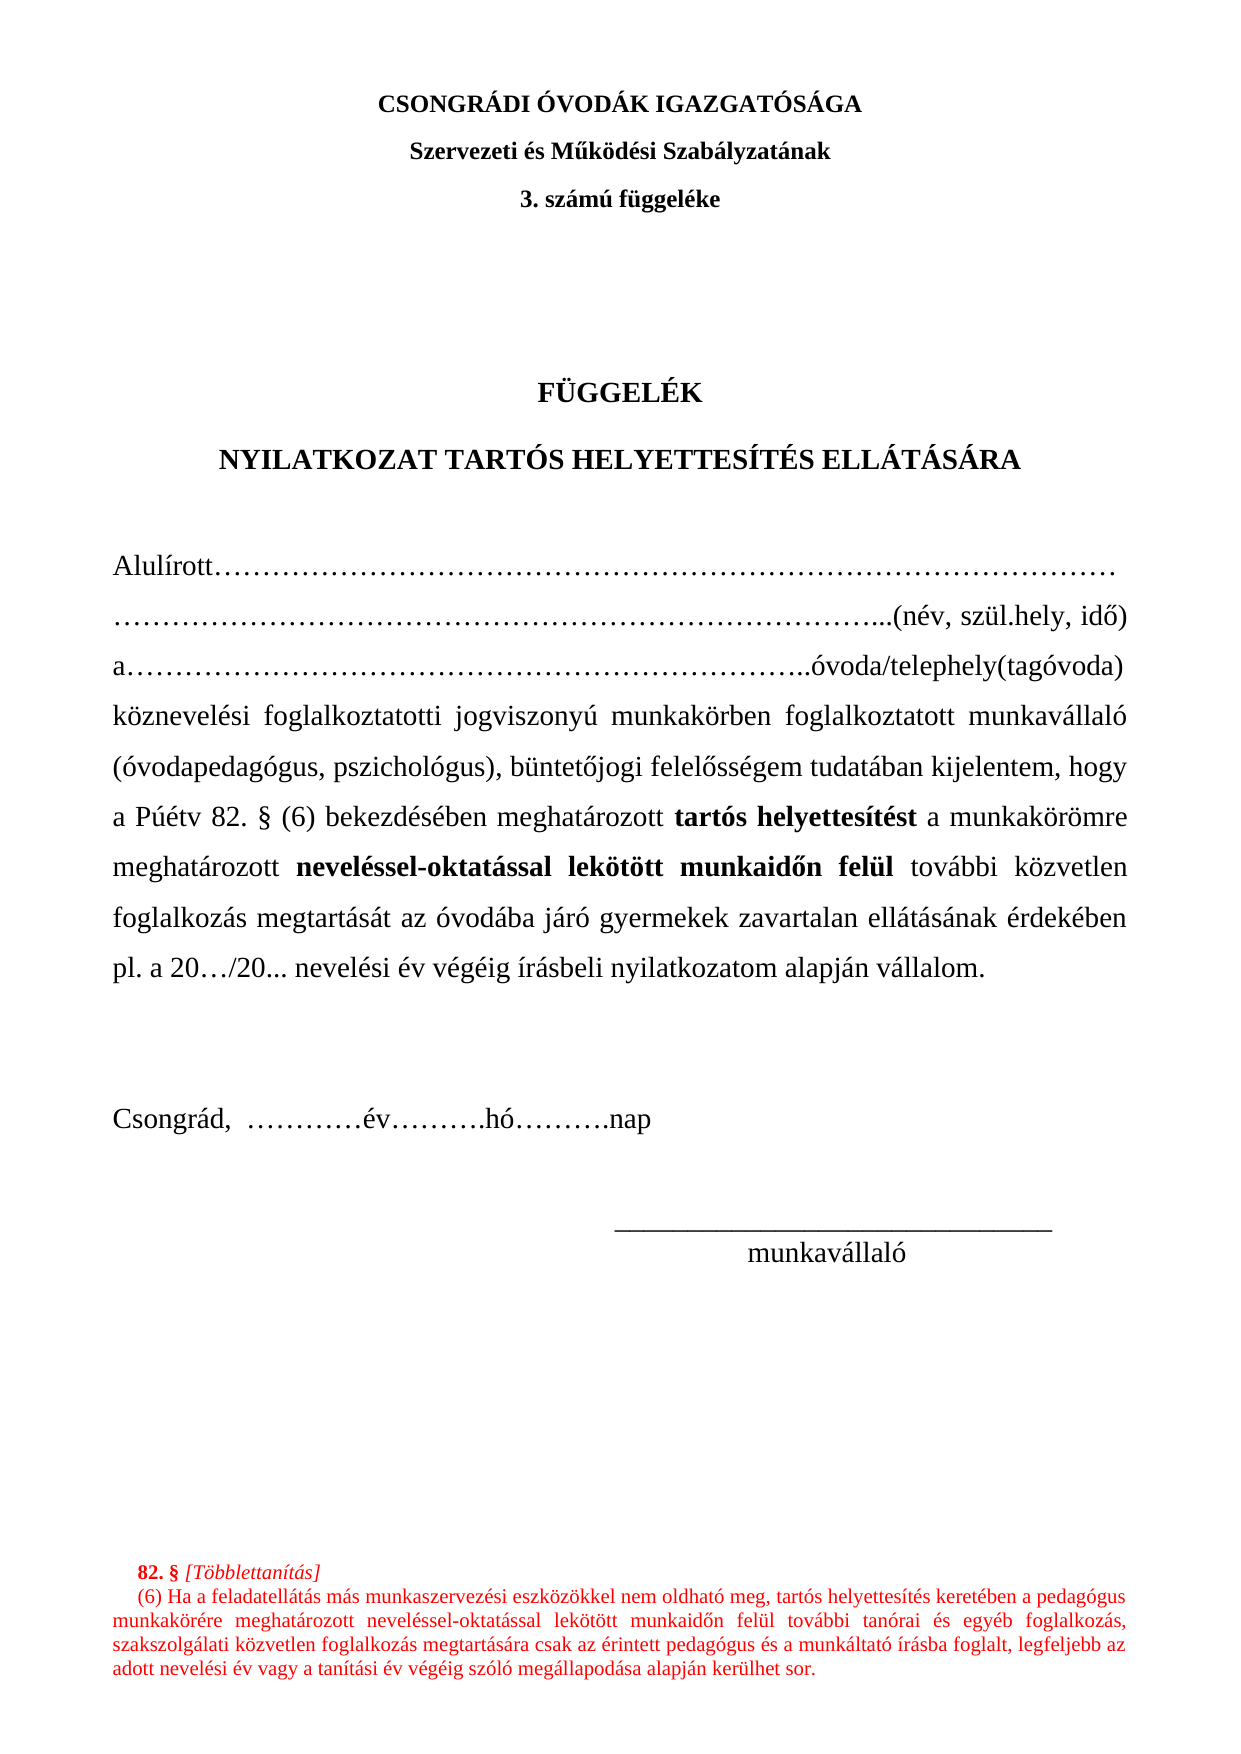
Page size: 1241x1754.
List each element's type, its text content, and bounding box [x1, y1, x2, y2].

text 3. számú függeléke [112, 184, 1128, 213]
text Csongrád, …………év……….hó……….nap [112, 1101, 1128, 1134]
text CSONGRÁDI ÓVODÁK IGAZGATÓSÁGA [112, 89, 1128, 117]
text munkavállaló [747, 1235, 1128, 1269]
text Alulírott………………………………………………………………………………………………………………………………………………………...(név, szül.hely, idő) a……………………………………………………………..óvoda/telephely(tagóvoda) köznevelési foglalkoztatotti jogviszonyú munkakörben foglalkoztatott munkavállaló (óvodapedagógus, pszichológus), büntetőjogi felelősségem tudatában kijelentem, hogy a Púétv 82. § (6) bekezdésében meghatározott tartós helyettesítést a munkakörömre meghatározott neveléssel-oktatással lekötött munkaidőn felül további közvetlen foglalkozás megtartását az óvodába járó gyermekek zavartalan ellátásának érdekében pl. a 20…/20... nevelési év végéig írásbeli nyilatkozatom alapján vállalom. [112, 548, 1128, 984]
text ______________________________ [614, 1202, 1128, 1235]
text Nyilatkozat tartós helyettesítés ellátására [112, 442, 1128, 476]
text Szervezeti és Működési Szabályzatának [112, 136, 1128, 165]
text FÜGGELÉK [112, 375, 1128, 408]
